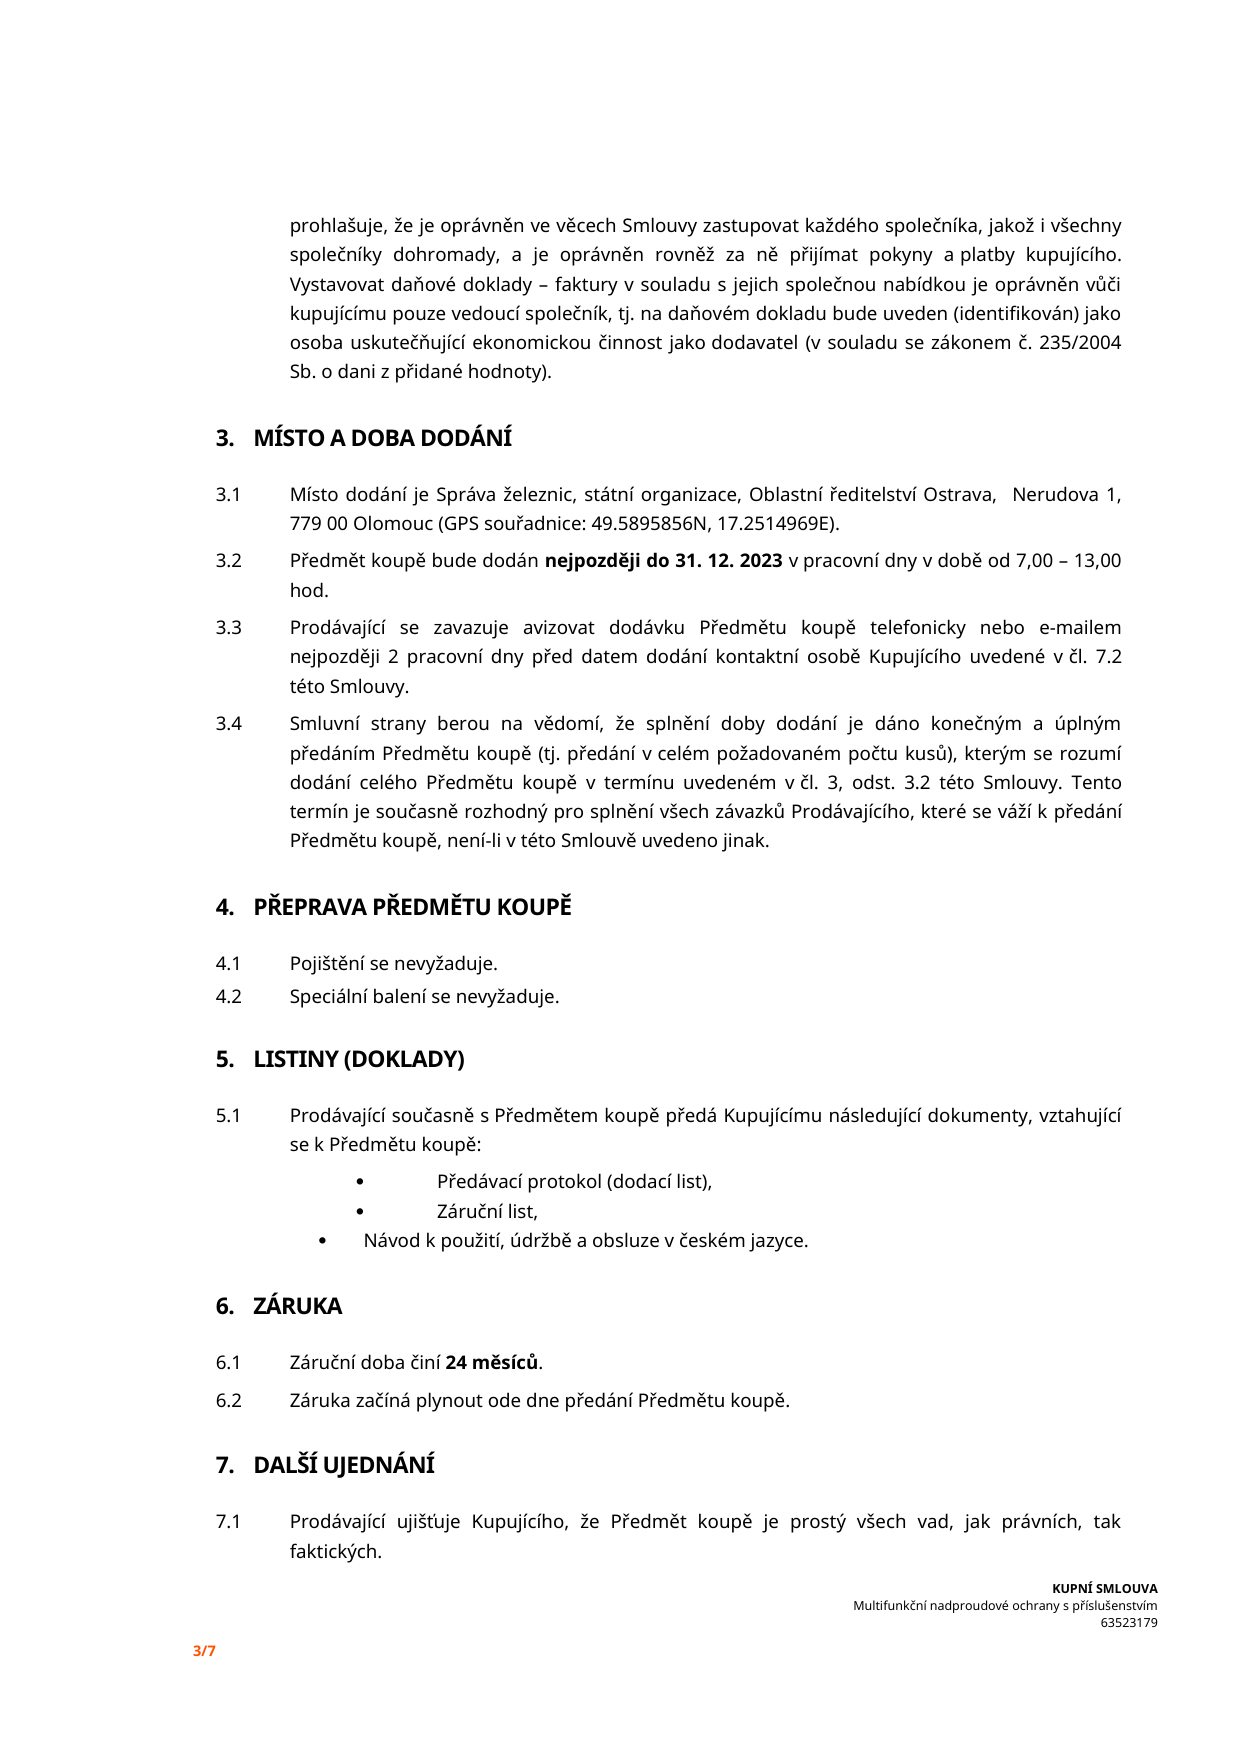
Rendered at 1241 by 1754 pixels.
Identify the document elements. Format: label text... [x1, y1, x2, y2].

subtitle Místo a doba dodání [216, 421, 1122, 453]
subtitle Listiny (doklady) [216, 1042, 1122, 1074]
list Speciální balení se nevyžaduje. [216, 984, 1122, 1009]
list Prodávající ujišťuje Kupujícího, že Předmět koupě je prostý všech vad, jak právních, tak faktických. [216, 1509, 1122, 1564]
list Předmět koupě bude dodán nejpozději do 31. 12. 2023 v pracovní dny v době od 7,00 – 13,00 hod. [216, 548, 1122, 602]
list Místo dodání je Správa železnic, státní organizace, Oblastní ředitelství Ostrava, Nerudova 1, 779 00 Olomouc (GPS souřadnice: 49.5895856N, 17.2514969E). [216, 481, 1122, 536]
subtitle Další ujednání [216, 1449, 1122, 1481]
list Předávací protokol (dodací list), [291, 1169, 1122, 1194]
list Záruční doba činí 24 měsíců. [216, 1349, 1122, 1375]
list Záruční list, [291, 1198, 1122, 1223]
list Pojištění se nevyžaduje. [216, 950, 1122, 975]
list Prodávající se zavazuje avizovat dodávku Předmětu koupě telefonicky nebo e-mailem nejpozději 2 pracovní dny před datem dodání kontaktní osobě Kupujícího uvedené v čl. 7.2 této Smlouvy. [216, 614, 1122, 699]
list Návod k použití, údržbě a obsluze v českém jazyce. [319, 1227, 1122, 1253]
list Prodávající současně s Předmětem koupě předá Kupujícímu následující dokumenty, vztahující se k Předmětu koupě: [216, 1102, 1122, 1157]
subtitle Záruka [216, 1290, 1122, 1321]
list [216, 212, 1122, 384]
list Smluvní strany berou na vědomí, že splnění doby dodání je dáno konečným a úplným předáním Předmětu koupě (tj. předání v celém požadovaném počtu kusů), kterým se rozumí dodání celého Předmětu koupě v termínu uvedeném v čl. 3, odst. 3.2 této Smlouvy. Tento termín je současně rozhodný pro splnění všech závazků Prodávajícího, které se váží k předání Předmětu koupě, není-li v této Smlouvě uvedeno jinak. [216, 711, 1122, 853]
list Záruka začíná plynout ode dne předání Předmětu koupě. [216, 1387, 1122, 1412]
subtitle Přeprava předmětu koupě [216, 890, 1122, 922]
